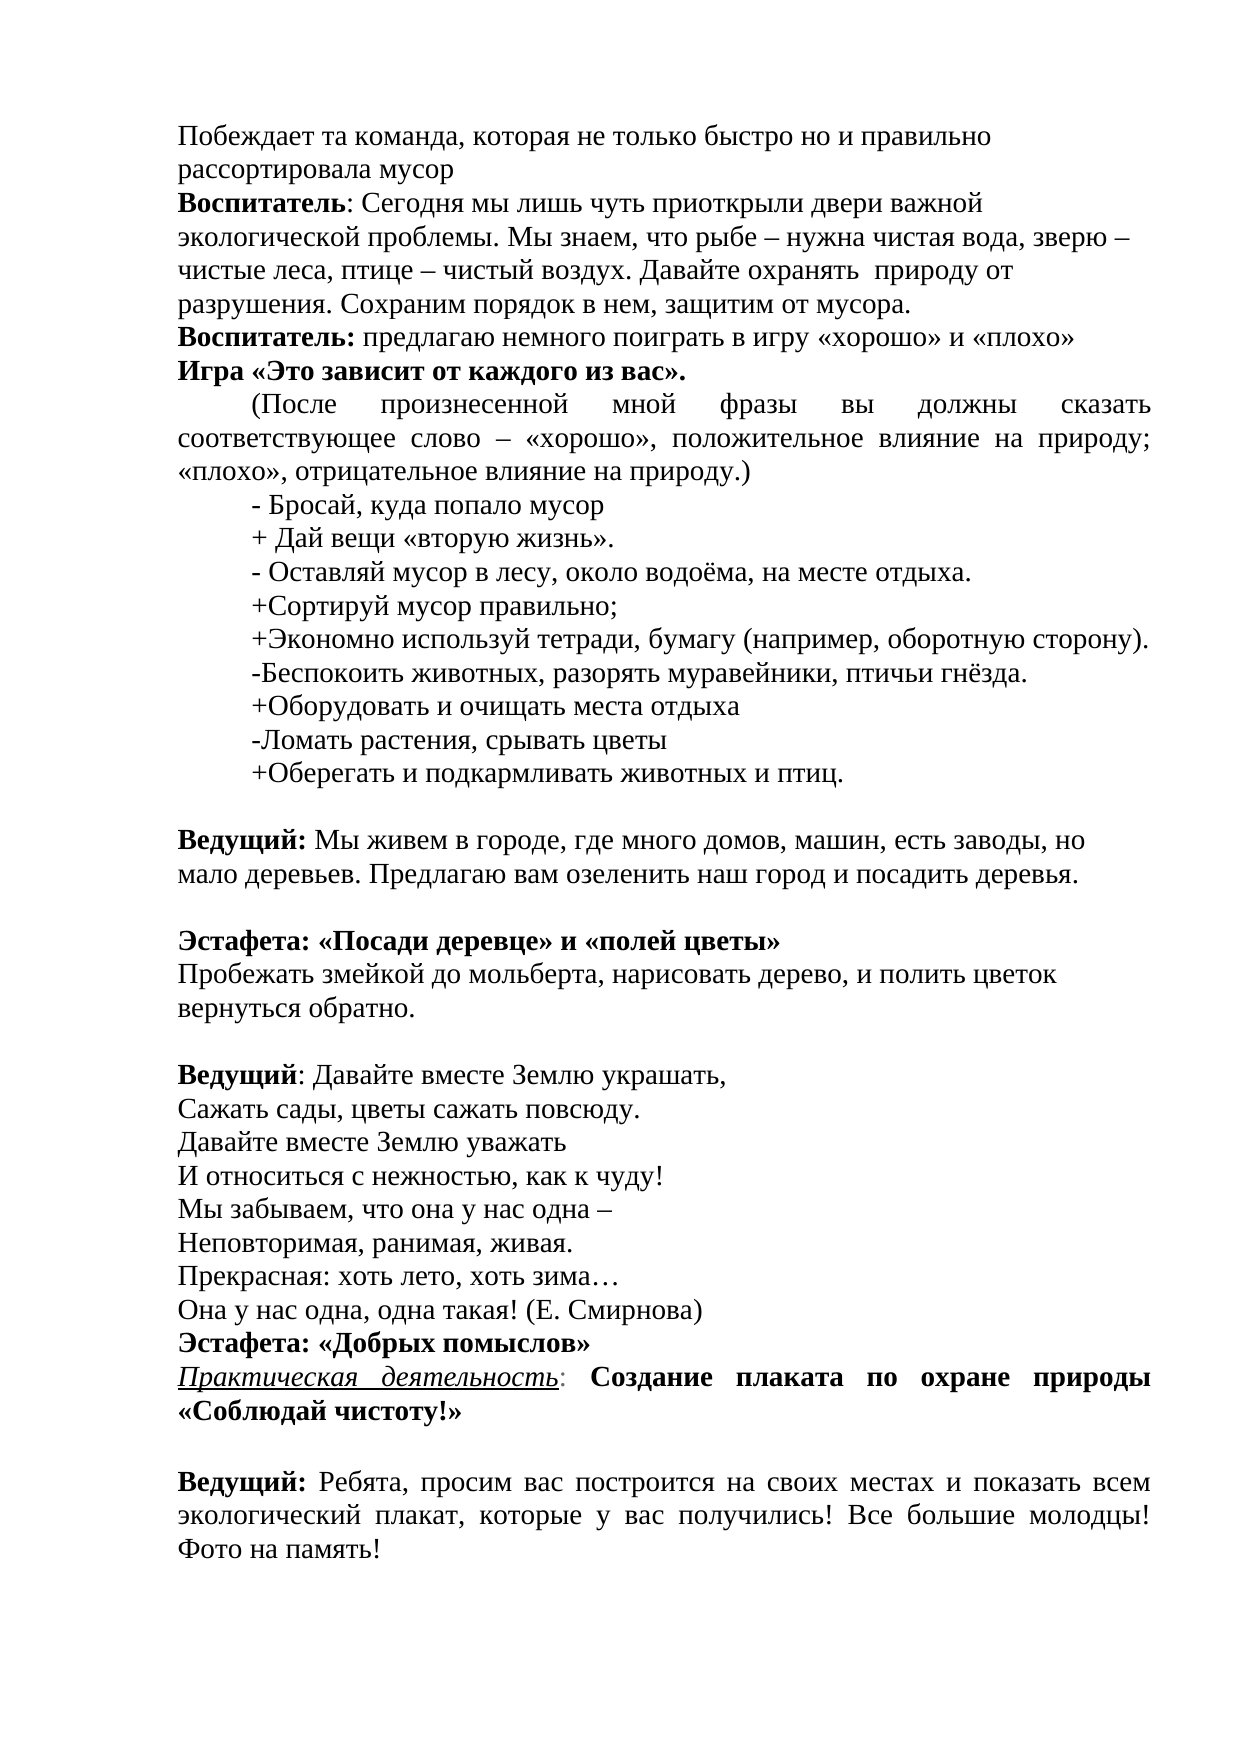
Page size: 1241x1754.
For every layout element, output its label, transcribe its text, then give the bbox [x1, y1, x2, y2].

text Воспитатель: Сегодня мы лишь чуть приоткрыли двери важной экологической проблемы. Мы знаем, что рыбе – нужна чистая вода, зверю – чистые леса, птице – чистый воздух. Давайте охранять природу от разрушения. Сохраним порядок в нем, защитим от мусора. [177, 185, 1152, 319]
text Эстафета: «Добрых помыслов» [177, 1326, 1152, 1359]
text Игра «Это зависит от каждого из вас». [177, 353, 1152, 386]
text Сажать сады, цветы сажать повсюду. [177, 1091, 1152, 1124]
text И относиться с нежностью, как к чуду! [177, 1158, 1152, 1191]
text Она у нас одна, одна такая! (Е. Смирнова) [177, 1292, 1152, 1326]
text - Оставляй мусор в лесу, около водоёма, на месте отдыха. [177, 554, 1152, 588]
text Ведущий: Мы живем в городе, где много домов, машин, есть заводы, но мало деревьев. Предлагаю вам озеленить наш город и посадить деревья. [177, 822, 1152, 889]
text -Ломать растения, срывать цветы [177, 722, 1152, 755]
text - Бросай, куда попало мусор [177, 487, 1152, 521]
text Воспитатель: предлагаю немного поиграть в игру «хорошо» и «плохо» [972, 319, 1152, 353]
text Пробежать змейкой до мольберта, нарисовать дерево, и полить цветок вернуться обратно. [416, 957, 1152, 1024]
text Воспитатель: предлагаю немного поиграть в игру «хорошо» и «плохо» [817, 319, 949, 353]
text (После произнесенной мной фразы вы должны сказать соответствующее слово – «хорошо», положительное влияние на природу; «плохо», отрицательное влияние на природу.) [177, 386, 1152, 487]
text +Оборудовать и очищать места отдыха [177, 688, 1152, 722]
text +Сортируй мусор правильно; [177, 588, 1152, 621]
text Эстафета: «Посади деревце» и «полей цветы» [177, 923, 1152, 957]
text Прекрасная: хоть лето, хоть зима… [177, 1258, 1152, 1292]
text Практическая деятельность: Создание плаката по охране природы «Соблюдай чистоту!» [177, 1359, 1152, 1426]
text -Беспокоить животных, разорять муравейники, птичьи гнёзда. [177, 655, 1152, 688]
text Мы забываем, что она у нас одна – [177, 1191, 1152, 1225]
text Воспитатель: предлагаю немного поиграть в игру «хорошо» и «плохо» [177, 319, 346, 353]
text Ведущий: Давайте вместе Землю украшать, [177, 1057, 1152, 1091]
text Неповторимая, ранимая, живая. [177, 1225, 1152, 1258]
text +Экономно используй тетради, бумагу (например, оборотную сторону). [177, 621, 1152, 655]
text Давайте вместе Землю уважать [177, 1124, 1152, 1158]
text + Дай вещи «вторую жизнь». [177, 521, 1152, 554]
text Ведущий: Ребята, просим вас построится на своих местах и показать всем экологический плакат, которые у вас получились! Все большие молодцы! Фото на память! [177, 1464, 1152, 1564]
text +Оберегать и подкармливать животных и птиц. [177, 755, 1152, 789]
text Побеждает та команда, которая не только быстро но и правильно рассортировала мусор [177, 118, 1152, 185]
